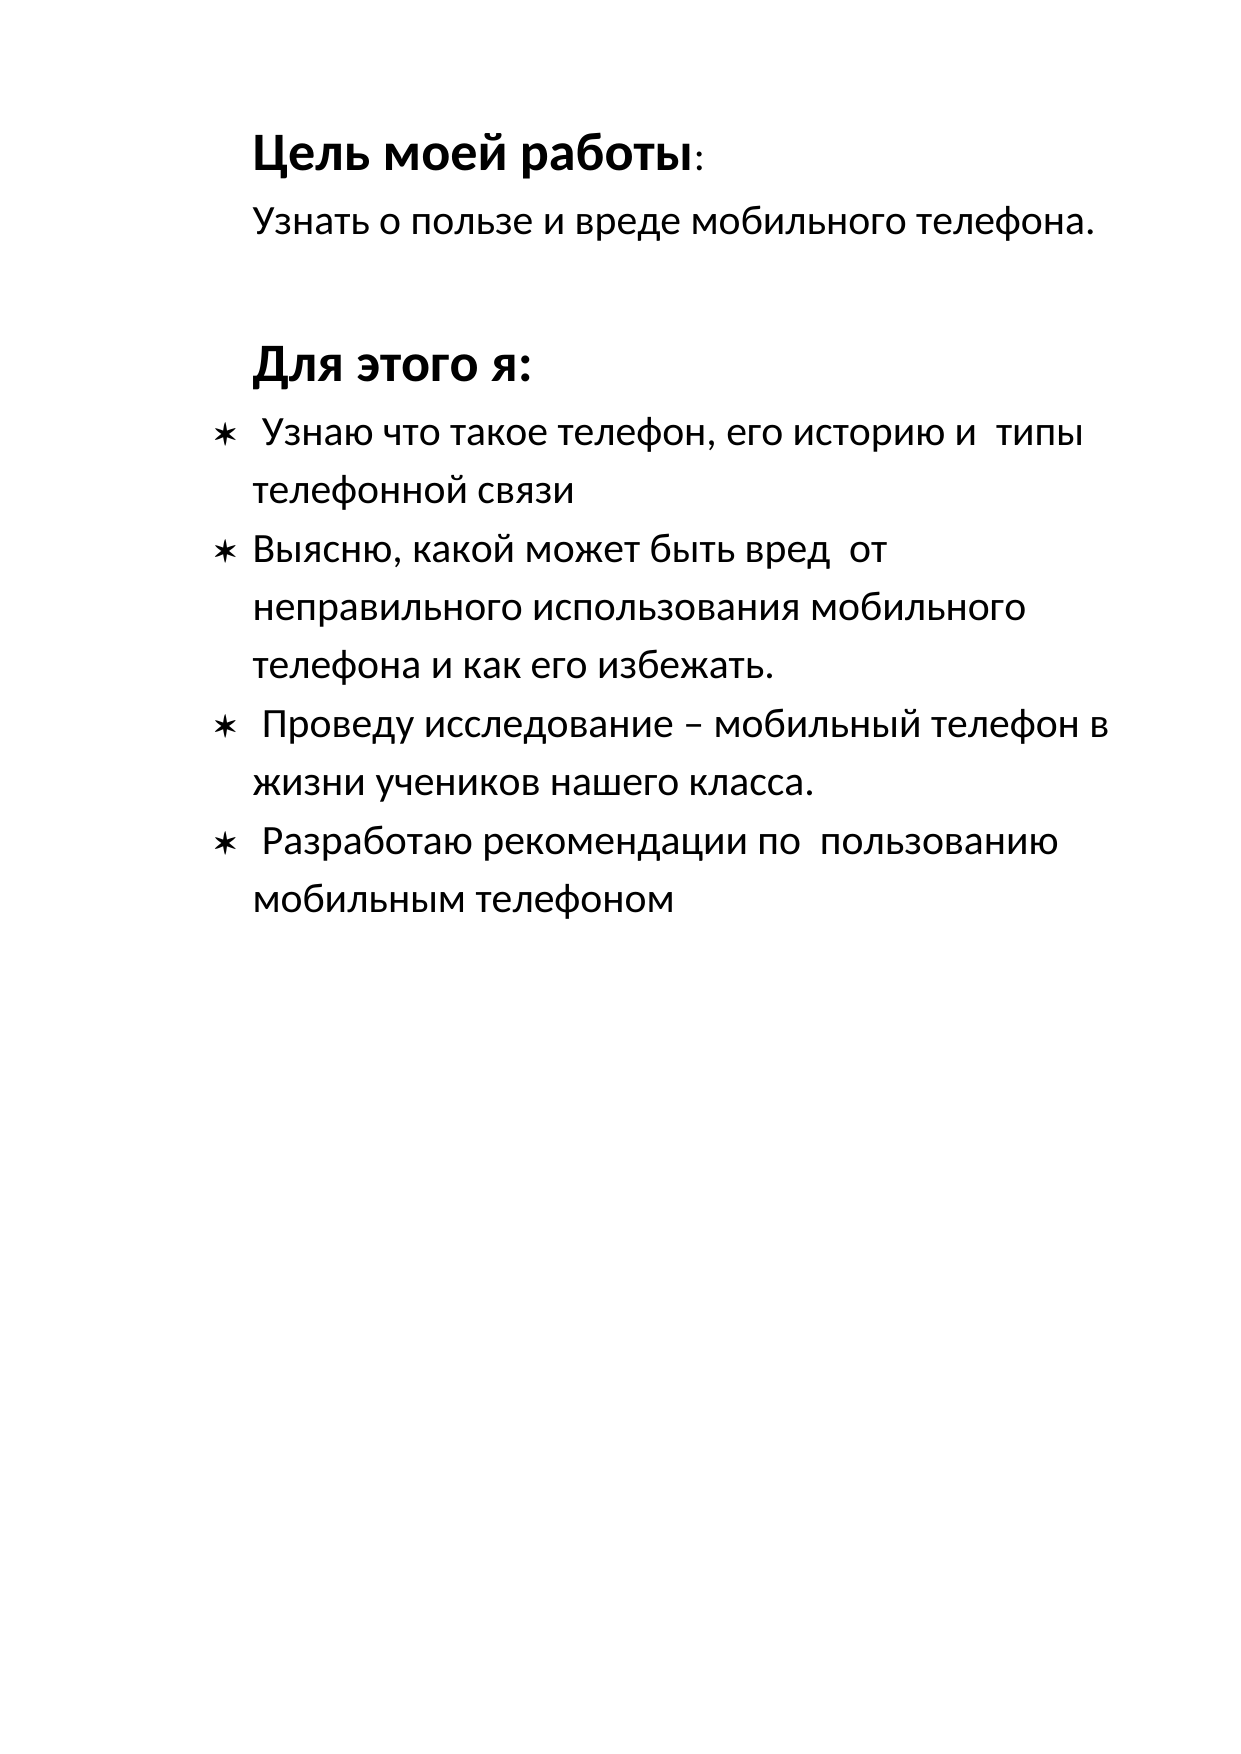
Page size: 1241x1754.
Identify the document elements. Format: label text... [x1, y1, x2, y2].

list Проведу исследование – мобильный телефон в жизни учеников нашего класса. [215, 697, 1152, 806]
list Узнать о пользе и вреде мобильного телефона. [252, 194, 1152, 245]
list Разработаю рекомендации по пользованию мобильным телефоном [215, 814, 1152, 923]
list Выясню, какой может быть вред от неправильного использования мобильного телефона и как его избежать. [215, 522, 1152, 689]
list Узнаю что такое телефон, его историю и типы телефонной связи [215, 405, 1152, 514]
list Для этого я: [252, 329, 1152, 395]
list Цель моей работы: [252, 118, 1152, 184]
